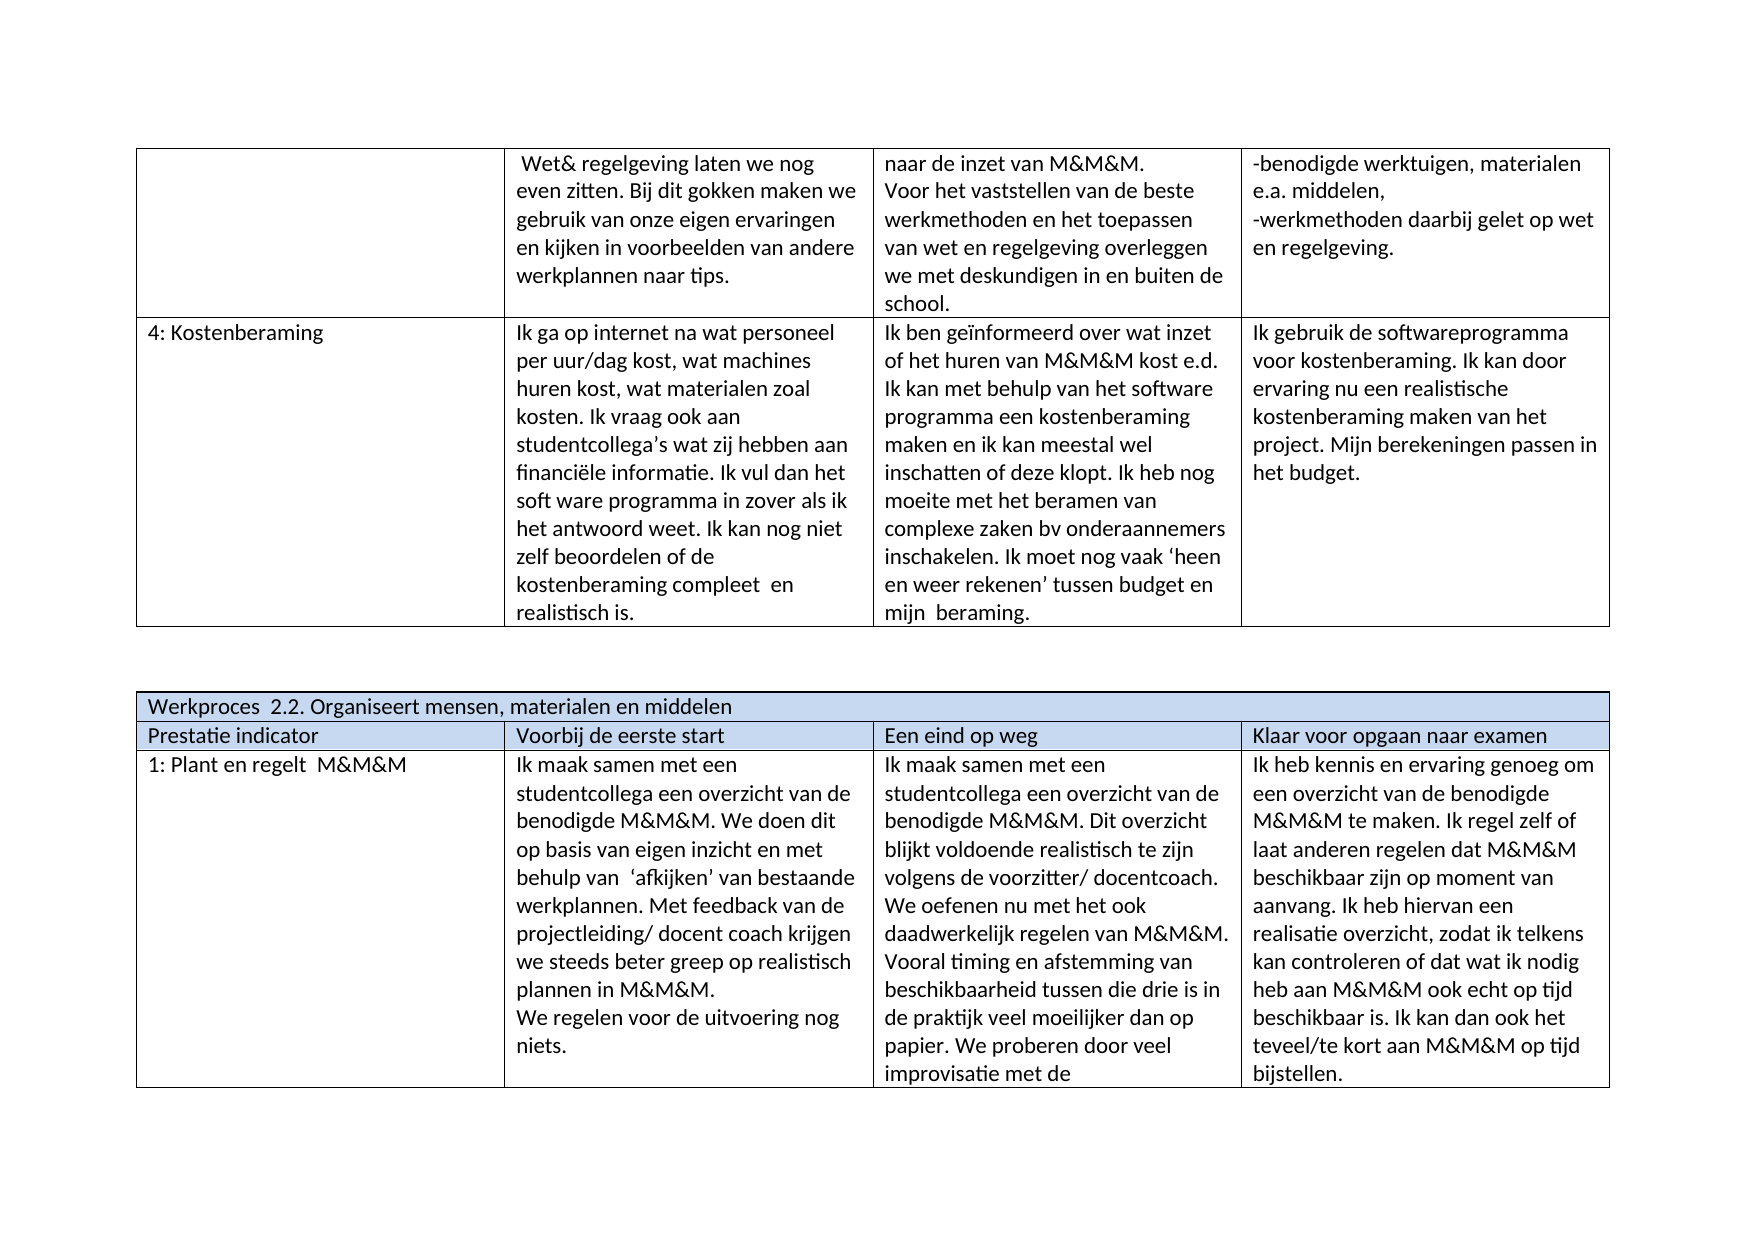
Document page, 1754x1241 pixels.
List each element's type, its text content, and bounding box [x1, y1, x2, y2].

table_cell Prestatie indicator [137, 722, 504, 749]
table_cell Een eind op weg [874, 722, 1241, 749]
table_cell Klaar voor opgaan naar examen [1242, 722, 1609, 749]
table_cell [505, 751, 873, 1087]
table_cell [1242, 751, 1609, 1087]
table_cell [505, 149, 873, 317]
table_cell Voorbij de eerste start [505, 722, 873, 749]
table_cell 4: Kostenberaming [137, 318, 504, 626]
table_cell Ik ga op internet na wat personeel per uur/dag kost, wat machines huren kost, wat materialen zoal kosten. Ik vraag ook aan studentcollega’s wat zij hebben aan financiële informatie. Ik vul dan het soft ware programma in zover als ik het antwoord weet. Ik kan nog niet zelf beoordelen of de kostenberaming compleet en realistisch is. [505, 318, 873, 626]
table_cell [1242, 149, 1609, 317]
table_cell Ik ben geïnformeerd over wat inzet of het huren van M&M&M kost e.d. Ik kan met behulp van het software programma een kostenberaming maken en ik kan meestal wel inschatten of deze klopt. Ik heb nog moeite met het beramen van complexe zaken bv onderaannemers inschakelen. Ik moet nog vaak ‘heen en weer rekenen’ tussen budget en mijn beraming. [874, 318, 1241, 626]
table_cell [137, 149, 504, 317]
table_header Werkproces 2.2. Organiseert mensen, materialen en middelen [137, 693, 1609, 721]
table_cell Ik gebruik de softwareprogramma voor kostenberaming. Ik kan door ervaring nu een realistische kostenberaming maken van het project. Mijn berekeningen passen in het budget. [1242, 318, 1609, 626]
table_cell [874, 751, 1241, 1087]
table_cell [137, 751, 504, 1087]
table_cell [874, 149, 1241, 317]
